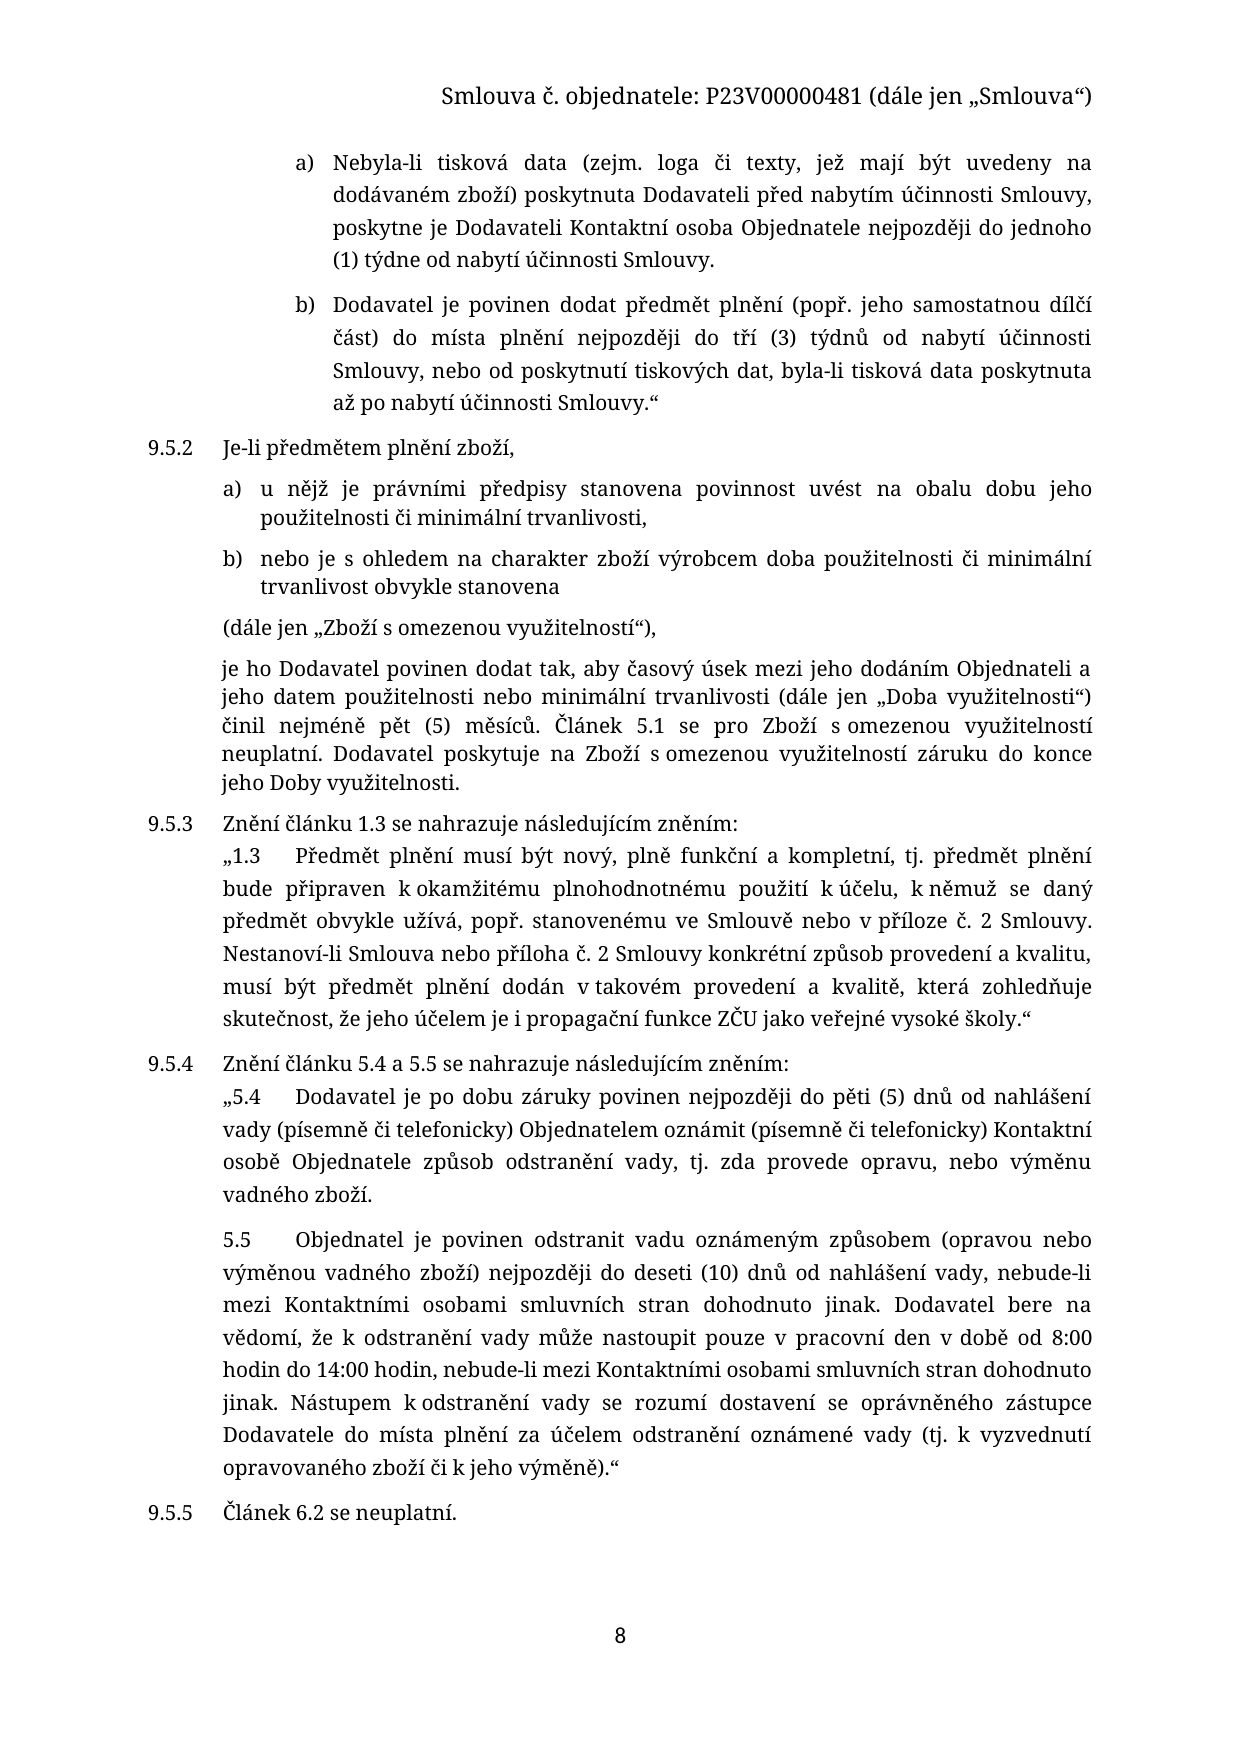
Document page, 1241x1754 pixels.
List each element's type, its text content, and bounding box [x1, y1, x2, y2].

text (dále jen „Zboží s omezenou využitelností“), [223, 613, 1093, 642]
list Znění článku 1.3 se nahrazuje následujícím zněním: [148, 809, 1093, 837]
list Nebyla-li tisková data (zejm. loga či texty, jež mají být uvedeny na dodávaném zboží) poskytnuta Dodavateli před nabytím účinnosti Smlouvy, poskytne je Dodavateli Kontaktní osoba Objednatele nejpozději do jednoho (1) týdne od nabytí účinnosti Smlouvy. [295, 148, 1093, 274]
list Je-li předmětem plnění zboží, [148, 433, 1093, 462]
list nebo je s ohledem na charakter zboží výrobcem doba použitelnosti či minimální trvanlivost obvykle stanovena [223, 544, 1093, 601]
list Znění článku 5.4 a 5.5 se nahrazuje následujícím zněním: [148, 1049, 1093, 1078]
list „1.3 Předmět plnění musí být nový, plně funkční a kompletní, tj. předmět plnění bude připraven k okamžitému plnohodnotnému použití k účelu, k němuž se daný předmět obvykle užívá, popř. stanovenému ve Smlouvě nebo v příloze č. 2 Smlouvy. Nestanoví-li Smlouva nebo příloha č. 2 Smlouvy konkrétní způsob provedení a kvalitu, musí být předmět plnění dodán v takovém provedení a kvalitě, která zohledňuje skutečnost, že jeho účelem je i propagační funkce ZČU jako veřejné vysoké školy.“ [223, 841, 1093, 1033]
text je ho Dodavatel povinen dodat tak, aby časový úsek mezi jeho dodáním Objednateli a jeho datem použitelnosti nebo minimální trvanlivosti (dále jen „Doba využitelnosti“) činil nejméně pět (5) měsíců. Článek 5.1 se pro Zboží s omezenou využitelností neuplatní. Dodavatel poskytuje na Zboží s omezenou využitelností záruku do konce jeho Doby využitelnosti. [221, 654, 1093, 796]
list Článek 6.2 se neuplatní. [148, 1498, 1093, 1527]
list u nějž je právními předpisy stanovena povinnost uvést na obalu dobu jeho použitelnosti či minimální trvanlivosti, [223, 474, 1093, 531]
list 5.5 Objednatel je povinen odstranit vadu oznámeným způsobem (opravou nebo výměnou vadného zboží) nejpozději do deseti (10) dnů od nahlášení vady, nebude-li mezi Kontaktními osobami smluvních stran dohodnuto jinak. Dodavatel bere na vědomí, že k odstranění vady může nastoupit pouze v pracovní den v době od 8:00 hodin do 14:00 hodin, nebude-li mezi Kontaktními osobami smluvních stran dohodnuto jinak. Nástupem k odstranění vady se rozumí dostavení se oprávněného zástupce Dodavatele do místa plnění za účelem odstranění oznámené vady (tj. k vyzvednutí opravovaného zboží či k jeho výměně).“ [223, 1225, 1093, 1482]
list Dodavatel je povinen dodat předmět plnění (popř. jeho samostatnou dílčí část) do místa plnění nejpozději do tří (3) týdnů od nabytí účinnosti Smlouvy, nebo od poskytnutí tiskových dat, byla-li tisková data poskytnuta až po nabytí účinnosti Smlouvy.“ [295, 291, 1093, 417]
list „5.4 Dodavatel je po dobu záruky povinen nejpozději do pěti (5) dnů od nahlášení vady (písemně či telefonicky) Objednatelem oznámit (písemně či telefonicky) Kontaktní osobě Objednatele způsob odstranění vady, tj. zda provede opravu, nebo výměnu vadného zboží. [223, 1082, 1093, 1208]
